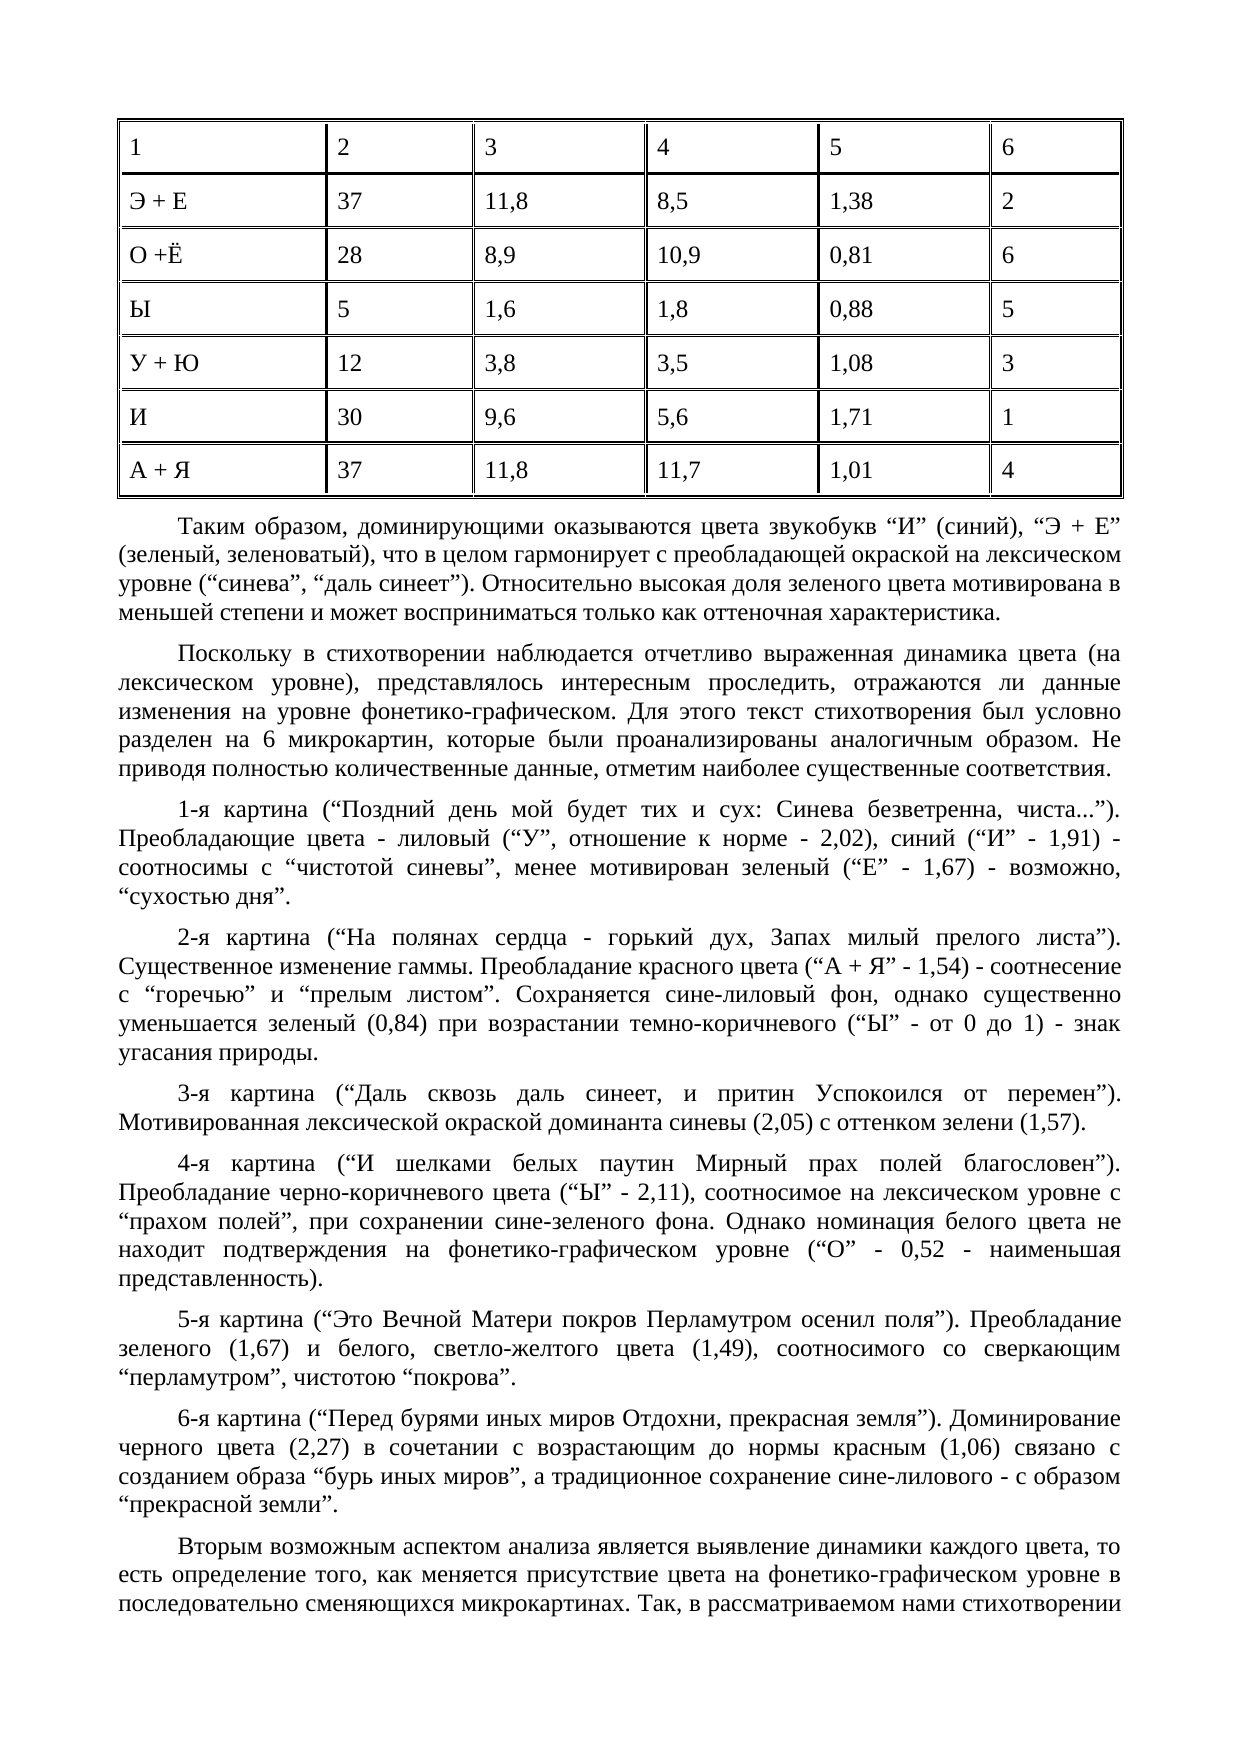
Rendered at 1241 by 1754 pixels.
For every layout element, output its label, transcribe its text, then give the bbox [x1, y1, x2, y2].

table_cell 8,9 [475, 229, 644, 280]
text 5-я картина (“Это Вечной Матери покров Перламутром осенил поля”). Преобладание зеленого (1,67) и белого, светло-желтого цвета (1,49), соотносимого со сверкающим “перламутром”, чистотою “покрова”. [118, 1304, 1122, 1391]
table_header 5 [818, 122, 991, 172]
table_cell 3,8 [475, 337, 644, 387]
text 3-я картина (“Даль сквозь даль синеет, и притин Успокоился от перемен”). Мотивированная лексической окраской доминанта синевы (2,05) с оттенком зелени (1,57). [118, 1078, 1122, 1136]
table_cell 5 [991, 280, 1122, 333]
text 6-я картина (“Перед бурями иных миров Отдохни, прекрасная земля”). Доминирование черного цвета (2,27) в сочетании с возрастающим до нормы красным (1,06) связано с созданием образа “бурь иных миров”, а традиционное сохранение сине-лилового - с образом “прекрасной земли”. [118, 1403, 1122, 1518]
table_cell 37 [328, 175, 472, 226]
table_header 4 [646, 122, 818, 172]
table_cell 3,5 [648, 337, 817, 387]
table_cell 30 [328, 391, 472, 441]
table_header 2 [326, 122, 473, 172]
table_cell 11,8 [474, 441, 646, 495]
table_cell Э + Е [120, 172, 325, 226]
table_cell 6 [991, 226, 1122, 280]
table_header 1 [120, 122, 326, 172]
table_cell 1 [992, 388, 1121, 441]
table_cell 28 [328, 229, 472, 280]
table_cell 12 [328, 337, 472, 387]
table_cell 0,88 [820, 283, 989, 333]
table_cell И [120, 388, 325, 441]
table_cell 4 [991, 441, 1121, 495]
table_cell О +Ё [118, 226, 326, 280]
table_cell 5,6 [648, 391, 817, 441]
table_cell 9,6 [475, 391, 644, 441]
table_cell 11,8 [475, 175, 644, 226]
table_header 6 [991, 122, 1120, 172]
table_cell А + Я [120, 441, 326, 495]
table_cell 37 [326, 445, 473, 495]
table_cell 11,7 [646, 445, 818, 495]
table_cell 1,08 [820, 337, 989, 387]
table_cell 1,38 [820, 175, 989, 226]
table_cell 1,71 [820, 391, 989, 441]
table_cell 8,5 [648, 175, 817, 226]
text 2-я картина (“На полянах сердца - горький дух, Запах милый прелого листа”). Существенное изменение гаммы. Преобладание красного цвета (“А + Я” - 1,54) - соотнесение с “горечью” и “прелым листом”. Сохраняется сине-лиловый фон, однако существенно уменьшается зеленый (0,84) при возрастании темно-коричневого (“Ы” - от 0 до 1) - знак угасания природы. [118, 922, 1122, 1066]
table_header 3 [474, 120, 646, 172]
table_cell 1,01 [818, 445, 991, 495]
text 1-я картина (“Поздний день мой будет тих и сух: Синева безветренна, чиста...”). Преобладающие цвета - лиловый (“У”, отношение к норме - 2,02), синий (“И” - 1,91) - соотносимы с “чистотой синевы”, менее мотивирован зеленый (“Е” - 1,67) - возможно, “сухостью дня”. [118, 794, 1122, 909]
text Поскольку в стихотворении наблюдается отчетливо выраженная динамика цвета (на лексическом уровне), представлялось интересным проследить, отражаются ли данные изменения на уровне фонетико-графическом. Для этого текст стихотворения был условно разделен на 6 микрокартин, которые были проанализированы аналогичным образом. Не приводя полностью количественные данные, отметим наиболее существенные соответствия. [118, 638, 1122, 782]
table_cell 3 [992, 334, 1121, 387]
table_cell 0,81 [820, 229, 989, 280]
table_cell 2 [992, 172, 1120, 226]
text 4-я картина (“И шелками белых паутин Мирный прах полей благословен”). Преобладание черно-коричневого цвета (“Ы” - 2,11), соотносимое на лексическом уровне с “прахом полей”, при сохранении сине-зеленого фона. Однако номинация белого цвета не находит подтверждения на фонетико-графическом уровне (“О” - 0,52 - наименьшая представленность). [118, 1148, 1122, 1292]
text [118, 1531, 1122, 1617]
table_cell 10,9 [648, 229, 817, 280]
text Таким образом, доминирующими оказываются цвета звукобукв “И” (синий), “Э + Е” (зеленый, зеленоватый), что в целом гармонирует с преобладающей окраской на лексическом уровне (“синева”, “даль синеет”). Относительно высокая доля зеленого цвета мотивирована в меньшей степени и может восприниматься только как оттеночная характеристика. [118, 511, 1122, 626]
table_cell Ы [118, 280, 326, 333]
table_cell 5 [328, 283, 472, 333]
table_cell У + Ю [120, 334, 325, 387]
table_cell 1,8 [648, 283, 817, 333]
table_cell 1,6 [475, 283, 644, 333]
